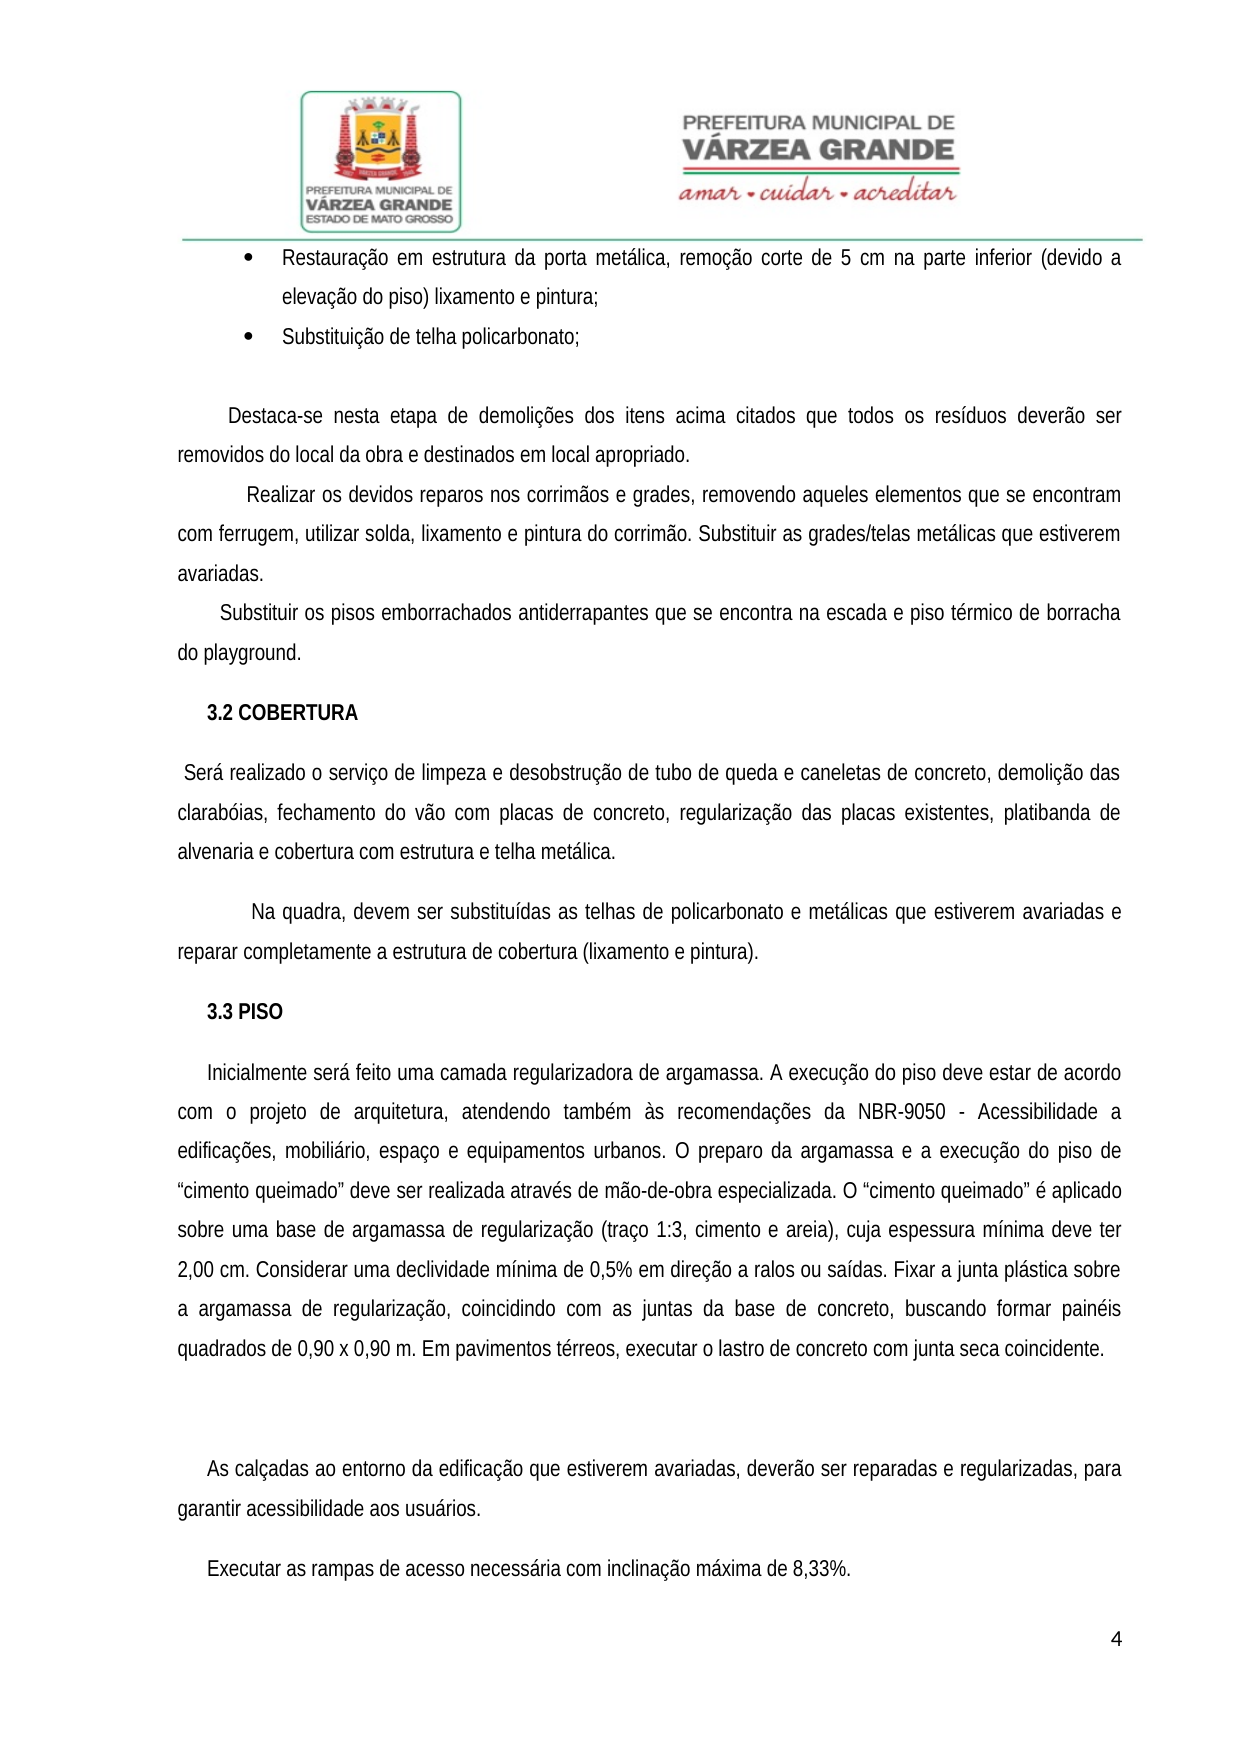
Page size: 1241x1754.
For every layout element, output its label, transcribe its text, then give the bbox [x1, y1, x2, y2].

list Substituir os pisos emborrachados antiderrapantes que se encontra na escada e piso térmico de borracha do playground. [177, 599, 1122, 665]
text As calçadas ao entorno da edificação que estiverem avariadas, deverão ser reparadas e regularizadas, para garantir acessibilidade aos usuários. [177, 1455, 1122, 1521]
text Inicialmente será feito uma camada regularizadora de argamassa. A execução do piso deve estar de acordo com o projeto de arquitetura, atendendo também às recomendações da NBR-9050 - Acessibilidade a edificações, mobiliário, espaço e equipamentos urbanos. O preparo da argamassa e a execução do piso de “cimento queimado” deve ser realizada através de mão-de-obra especializada. O “cimento queimado” é aplicado sobre uma base de argamassa de regularização (traço 1:3, cimento e areia), cuja espessura mínima deve ter 2,00 cm. Considerar uma declividade mínima de 0,5% em direção a ralos ou saídas. Fixar a junta plástica sobre a argamassa de regularização, coincidindo com as juntas da base de concreto, buscando formar painéis quadrados de 0,90 x 0,90 m. Em pavimentos térreos, executar o lastro de concreto com junta seca coincidente. [177, 1058, 1122, 1361]
text 3.3 PISO [177, 998, 1122, 1024]
list Realizar os devidos reparos nos corrimãos e grades, removendo aqueles elementos que se encontram com ferrugem, utilizar solda, lixamento e pintura do corrimão. Substituir as grades/telas metálicas que estiverem avariadas. [177, 481, 1122, 586]
text 3.2 COBERTURA [177, 699, 1122, 725]
text Será realizado o serviço de limpeza e desobstrução de tubo de queda e caneletas de concreto, demolição das clarabóias, fechamento do vão com placas de concreto, regularização das placas existentes, platibanda de alvenaria e cobertura com estrutura e telha metálica. [177, 759, 1122, 864]
list Restauração em estrutura da porta metálica, remoção corte de 5 cm na parte inferior (devido a elevação do piso) lixamento e pintura; [244, 244, 1122, 309]
text Executar as rampas de acesso necessária com inclinação máxima de 8,33%. [177, 1555, 1122, 1582]
list Na quadra, devem ser substituídas as telhas de policarbonato e metálicas que estiverem avariadas e reparar completamente a estrutura de cobertura (lixamento e pintura). [177, 898, 1122, 964]
list Substituição de telha policarbonato; [244, 323, 1122, 349]
list Destaca-se nesta etapa de demolições dos itens acima citados que todos os resíduos deverão ser removidos do local da obra e destinados em local apropriado. [177, 402, 1122, 467]
picture [177, 73, 1147, 244]
